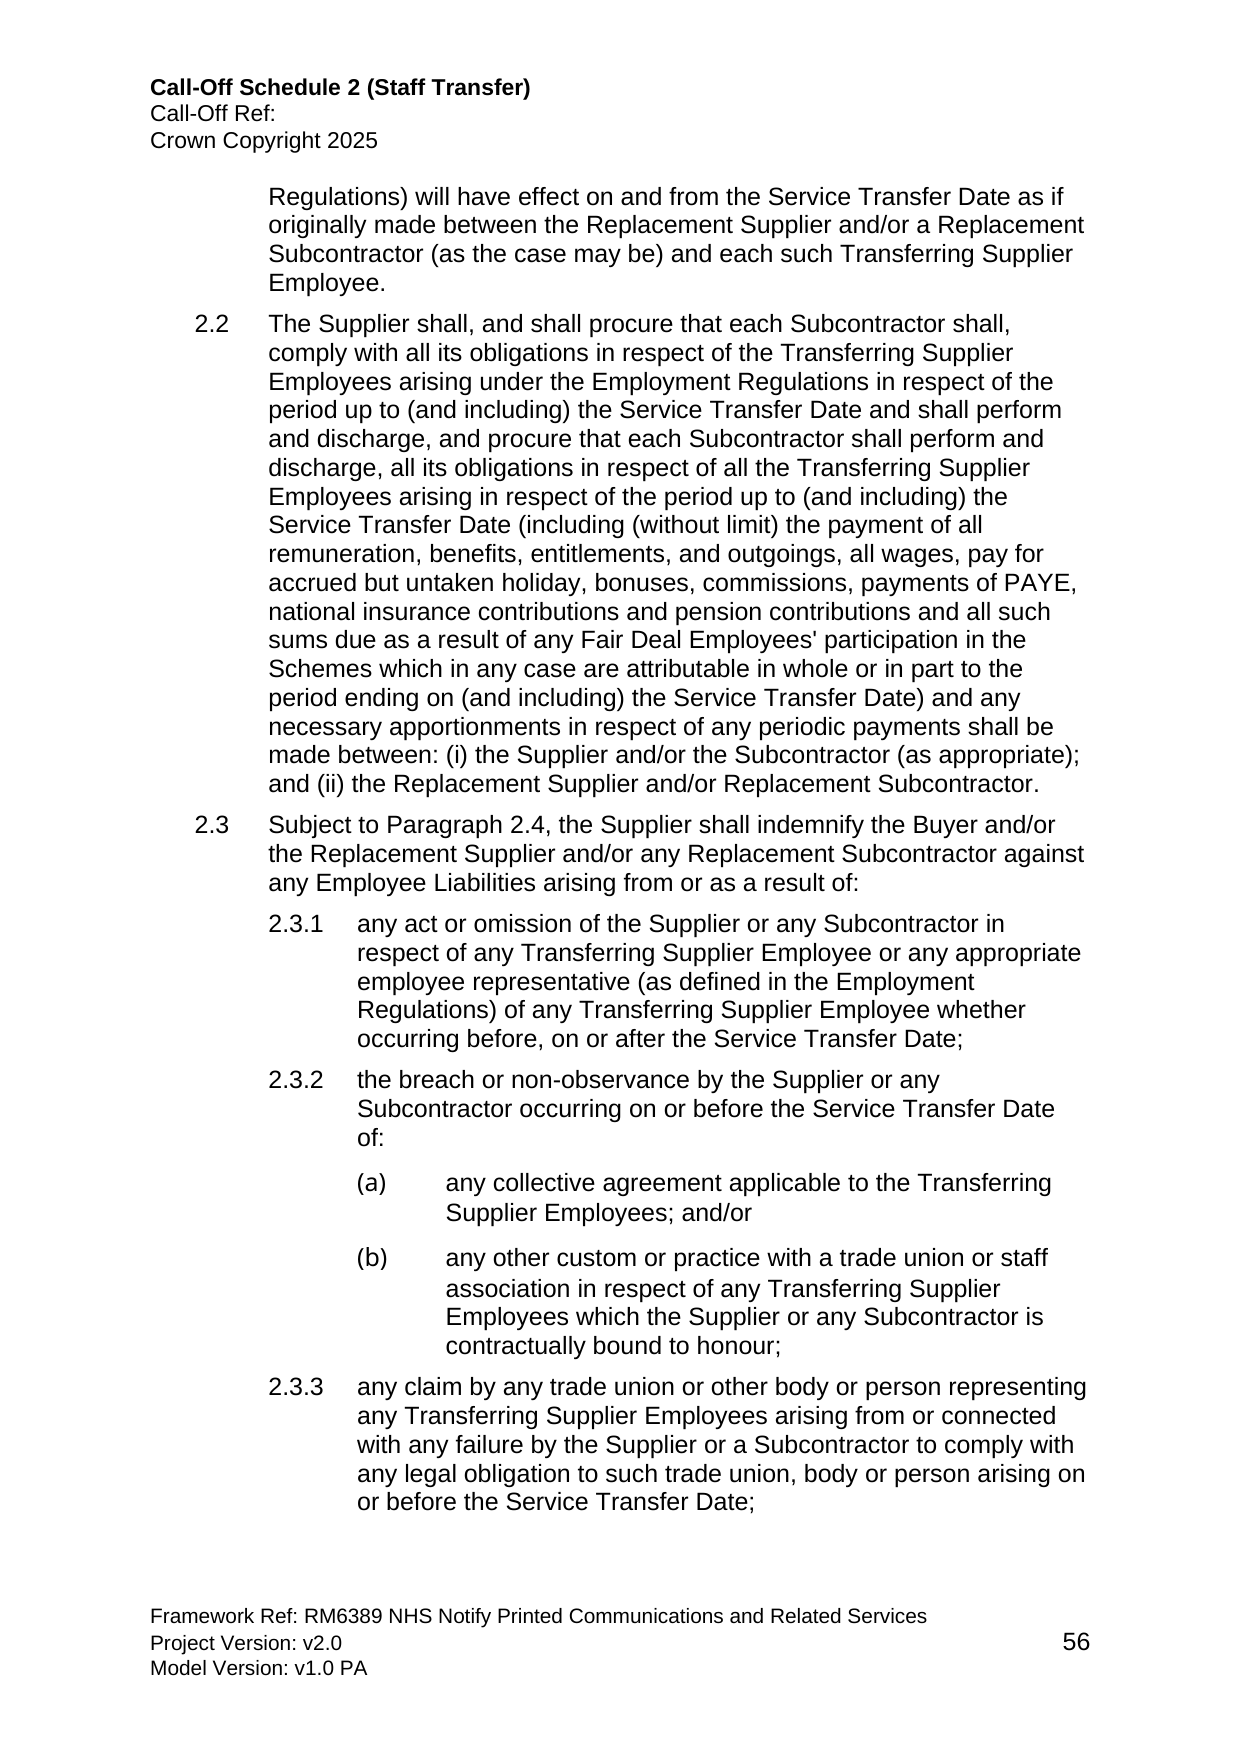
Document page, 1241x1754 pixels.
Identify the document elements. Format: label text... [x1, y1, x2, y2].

list any act or omission of the Supplier or any Subcontractor in respect of any Transferring Supplier Employee or any appropriate employee representative (as defined in the Employment Regulations) of any Transferring Supplier Employee whether occurring before, on or after the Service Transfer Date; [268, 909, 1090, 1053]
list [194, 182, 1090, 297]
list Subject to Paragraph 2.4, the Supplier shall indemnify the Buyer and/or the Replacement Supplier and/or any Replacement Subcontractor against any Employee Liabilities arising from or as a result of: [194, 810, 1090, 897]
list The Supplier shall, and shall procure that each Subcontractor shall, comply with all its obligations in respect of the Transferring Supplier Employees arising under the Employment Regulations in respect of the period up to (and including) the Service Transfer Date and shall perform and discharge, and procure that each Subcontractor shall perform and discharge, all its obligations in respect of all the Transferring Supplier Employees arising in respect of the period up to (and including) the Service Transfer Date (including (without limit) the payment of all remuneration, benefits, entitlements, and outgoings, all wages, pay for accrued but untaken holiday, bonuses, commissions, payments of PAYE, national insurance contributions and pension contributions and all such sums due as a result of any Fair Deal Employees' participation in the Schemes which in any case are attributable in whole or in part to the period ending on (and including) the Service Transfer Date) and any necessary apportionments in respect of any periodic payments shall be made between: (i) the Supplier and/or the Subcontractor (as appropriate); and (ii) the Replacement Supplier and/or Replacement Subcontractor. [194, 309, 1090, 798]
list any claim by any trade union or other body or person representing any Transferring Supplier Employees arising from or connected with any failure by the Supplier or a Subcontractor to comply with any legal obligation to such trade union, body or person arising on or before the Service Transfer Date; [268, 1372, 1090, 1516]
subtitle any other custom or practice with a trade union or staff association in respect of any Transferring Supplier Employees which the Supplier or any Subcontractor is contractually bound to honour; [357, 1239, 1090, 1360]
list the breach or non-observance by the Supplier or any Subcontractor occurring on or before the Service Transfer Date of: [268, 1065, 1090, 1152]
subtitle any collective agreement applicable to the Transferring Supplier Employees; and/or [357, 1164, 1090, 1227]
